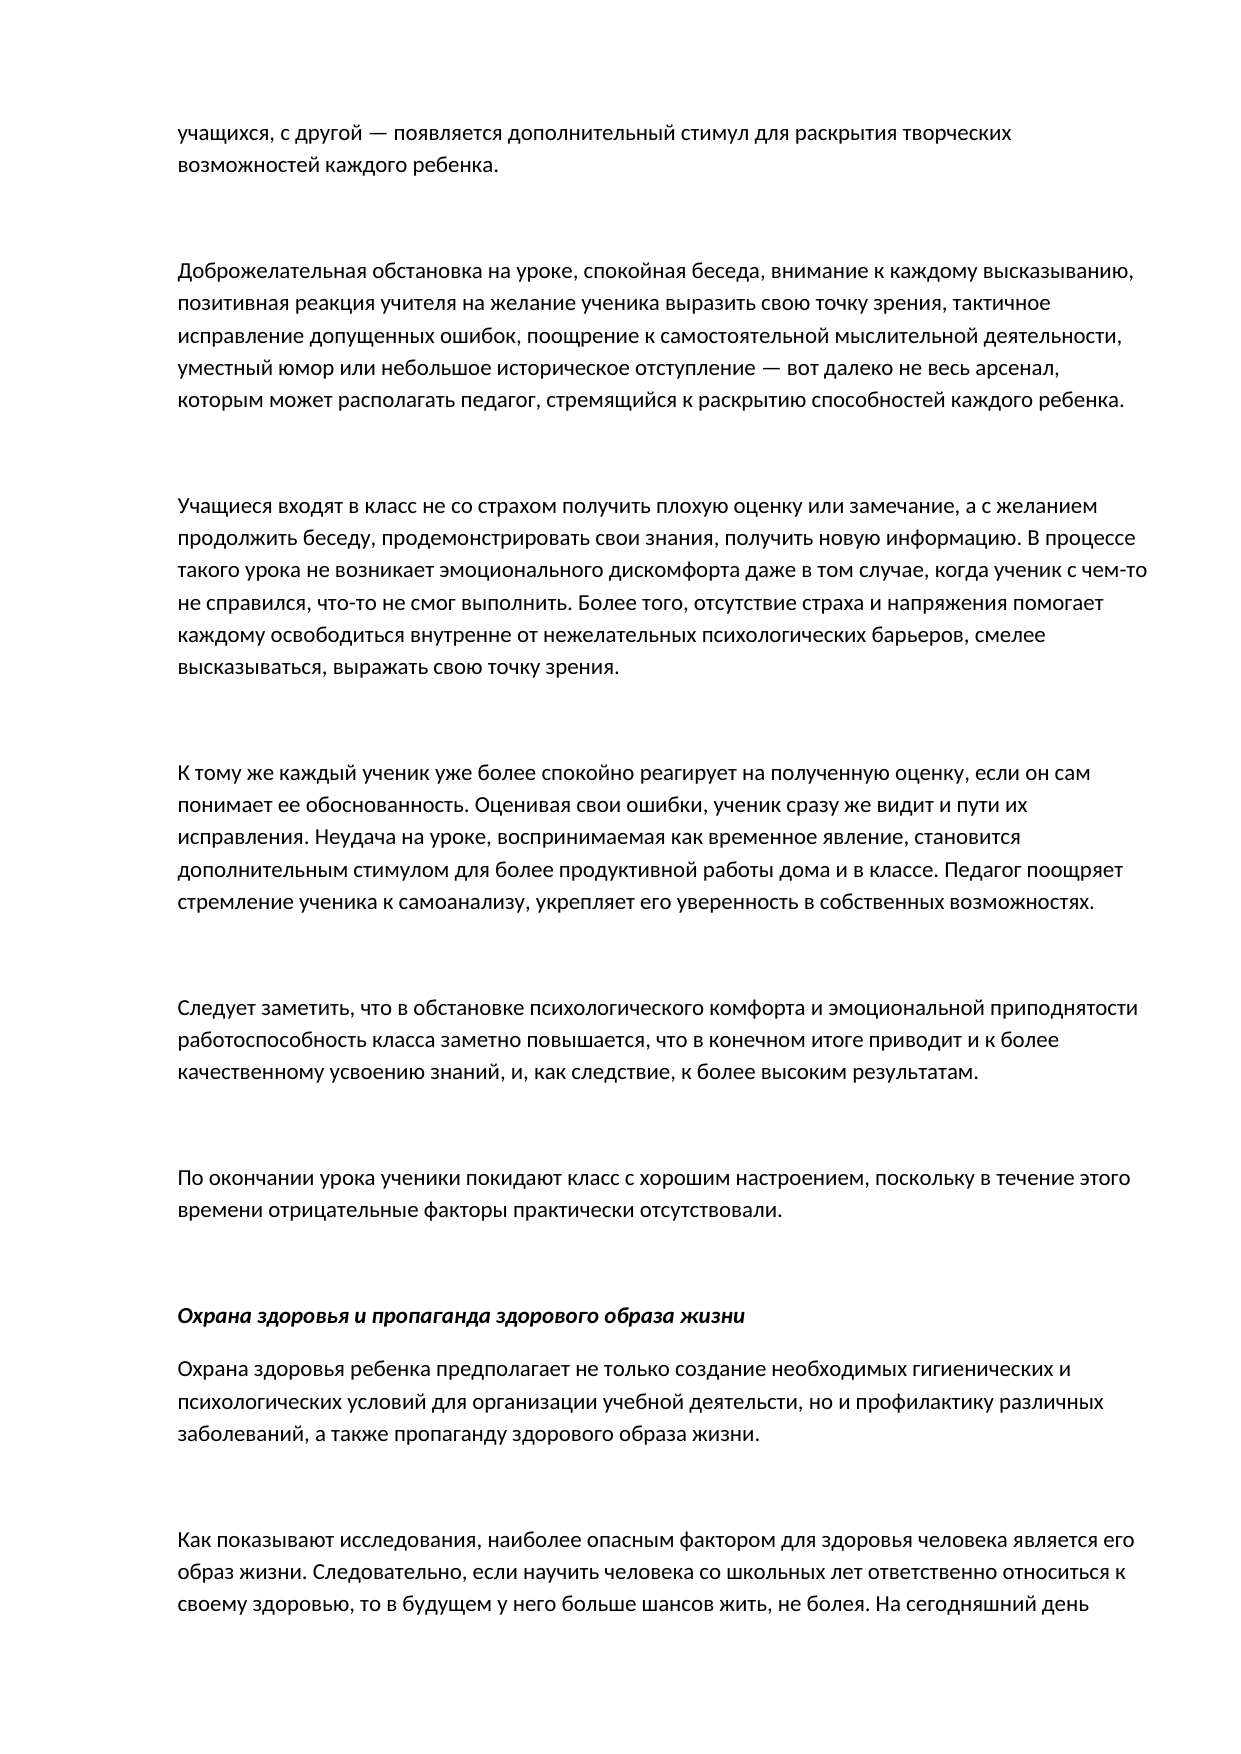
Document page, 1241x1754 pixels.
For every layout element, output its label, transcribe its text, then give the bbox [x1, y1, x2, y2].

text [177, 1525, 1152, 1617]
text Следует заметить, что в обстановке психологического комфорта и эмоциональной приподнятости работоспособность класса заметно повышается, что в конечном итоге приводит и к более качественному усвоению знаний, и, как следствие, к более высоким результатам. [177, 993, 1152, 1085]
text Охрана здоровья ребенка предполагает не только создание необходимых гигиенических и психологических условий для организации учебной деятельсти, но и профилактику различных заболеваний, а также пропаганду здорового образа жизни. [177, 1354, 1152, 1447]
text Учащиеся входят в класс не со страхом получить плохую оценку или замечание, а с желанием продолжить беседу, продемонстрировать свои знания, получить новую информацию. В процессе такого урока не возникает эмоционального дискомфорта даже в том случае, когда ученик с чем-то не справился, что-то не смог выполнить. Более того, отсутствие страха и напряжения помогает каждому освободиться внутренне от нежелательных психологических барьеров, смелее высказываться, выражать свою точку зрения. [177, 491, 1152, 680]
text К тому же каждый ученик уже более спокойно реагирует на полученную оценку, если он сам понимает ее обоснованность. Оценивая свои ошибки, ученик сразу же видит и пути их исправления. Неудача на уроке, воспринимаемая как временное явление, становится дополнительным стимулом для более продуктивной работы дома и в классе. Педагог поощряет стремление ученика к самоанализу, укрепляет его уверенность в собственных возможностях. [177, 758, 1152, 915]
text По окончании урока ученики покидают класс с хорошим настроением, поскольку в течение этого времени отрицательные факторы практически отсутствовали. [177, 1163, 1152, 1223]
text Доброжелательная обстановка на уроке, спокойная беседа, внимание к каждому высказыванию, позитивная реакция учителя на желание ученика выразить свою точку зрения, тактичное исправление допущенных ошибок, поощрение к самостоятельной мыслительной деятельности, уместный юмор или небольшое историческое отступление — вот далеко не весь арсенал, которым может располагать педагог, стремящийся к раскрытию способностей каждого ребенка. [177, 256, 1152, 413]
text Охрана здоровья и пропаганда здорового образа жизни [177, 1302, 1152, 1329]
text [177, 118, 1152, 178]
